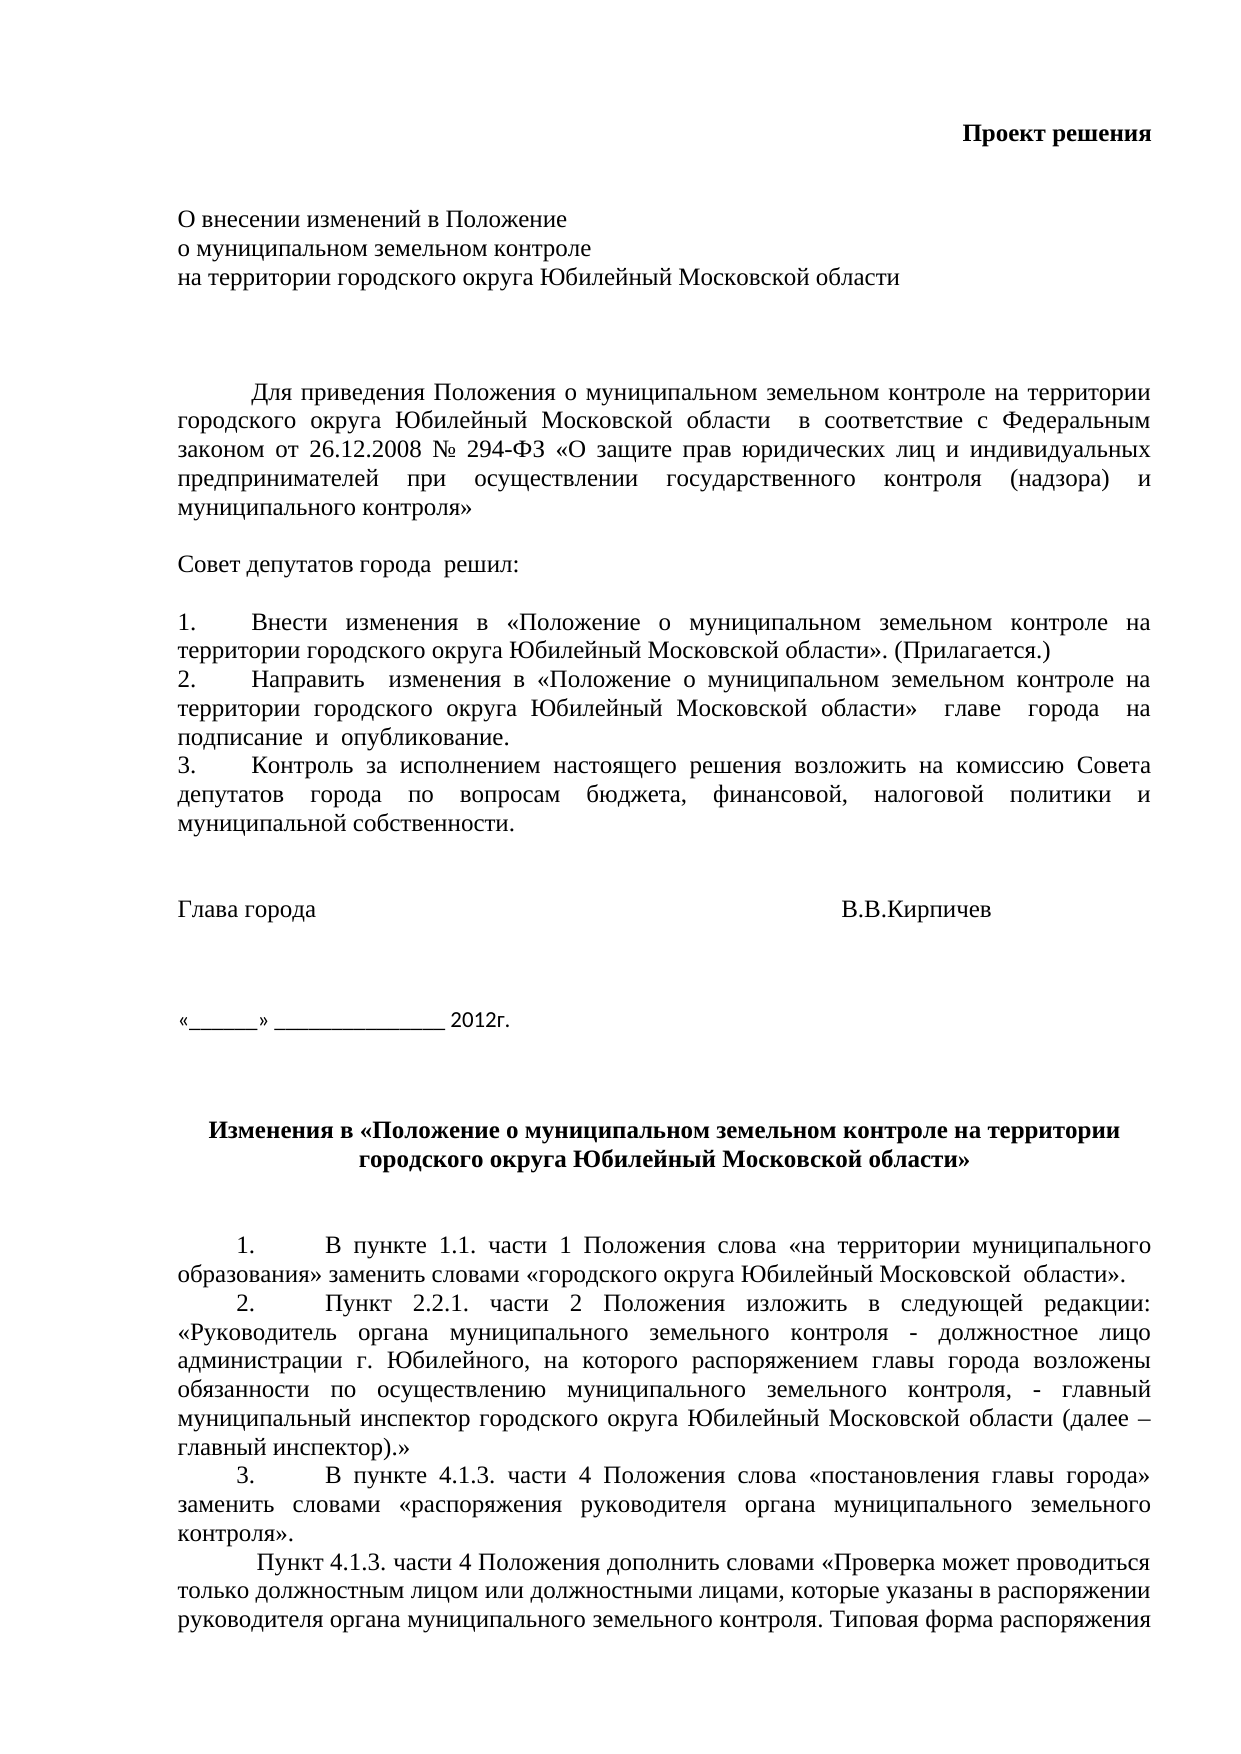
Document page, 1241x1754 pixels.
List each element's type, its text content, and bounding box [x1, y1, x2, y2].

title на территории городского округа Юбилейный Московской области [177, 262, 1152, 291]
list Пункт 2.2.1. части 2 Положения изложить в следующей редакции: «Руководитель органа муниципального земельного контроля - должностное лицо администрации г. Юбилейного, на которого распоряжением главы города возложены обязанности по осуществлению муниципального земельного контроля, - главный муниципальный инспектор городского округа Юбилейный Московской области (далее – главный инспектор).» [177, 1288, 1152, 1460]
title Изменения в «Положение о муниципальном земельном контроле на территории городского округа Юбилейный Московской области» [177, 1115, 1152, 1173]
title Совет депутатов города решил: [177, 549, 1152, 578]
list В пункте 1.1. части 1 Положения слова «на территории муниципального образования» заменить словами «городского округа Юбилейный Московской области». [177, 1230, 1152, 1288]
list Направить изменения в «Положение о муниципальном земельном контроле на территории городского округа Юбилейный Московской области» главе города на подписание и опубликование. [177, 664, 1152, 751]
title Внести изменения в «Положение о муниципальном земельном контроле на территории городского округа Юбилейный Московской области». (Прилагается.) [177, 607, 1152, 664]
title О внесении изменений в Положение [177, 204, 1152, 233]
title о муниципальном земельном контроле [177, 233, 1152, 262]
list Контроль за исполнением настоящего решения возложить на комиссию Совета депутатов города по вопросам бюджета, финансовой, налоговой политики и муниципальной собственности. [177, 751, 1152, 837]
text «______» _______________ 2012г. [177, 1005, 1152, 1033]
list В пункте 4.1.3. части 4 Положения слова «постановления главы города» заменить словами «распоряжения руководителя органа муниципального земельного контроля». [177, 1460, 1152, 1547]
title Для приведения Положения о муниципальном земельном контроле на территории городского округа Юбилейный Московской области в соответствие с Федеральным законом от 26.12.2008 № 294-ФЗ «О защите прав юридических лиц и индивидуальных предпринимателей при осуществлении государственного контроля (надзора) и муниципального контроля» [177, 377, 1152, 521]
title Проект решения [177, 118, 1152, 147]
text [177, 1547, 1152, 1633]
text Глава города В.В.Кирпичев [177, 894, 1152, 923]
